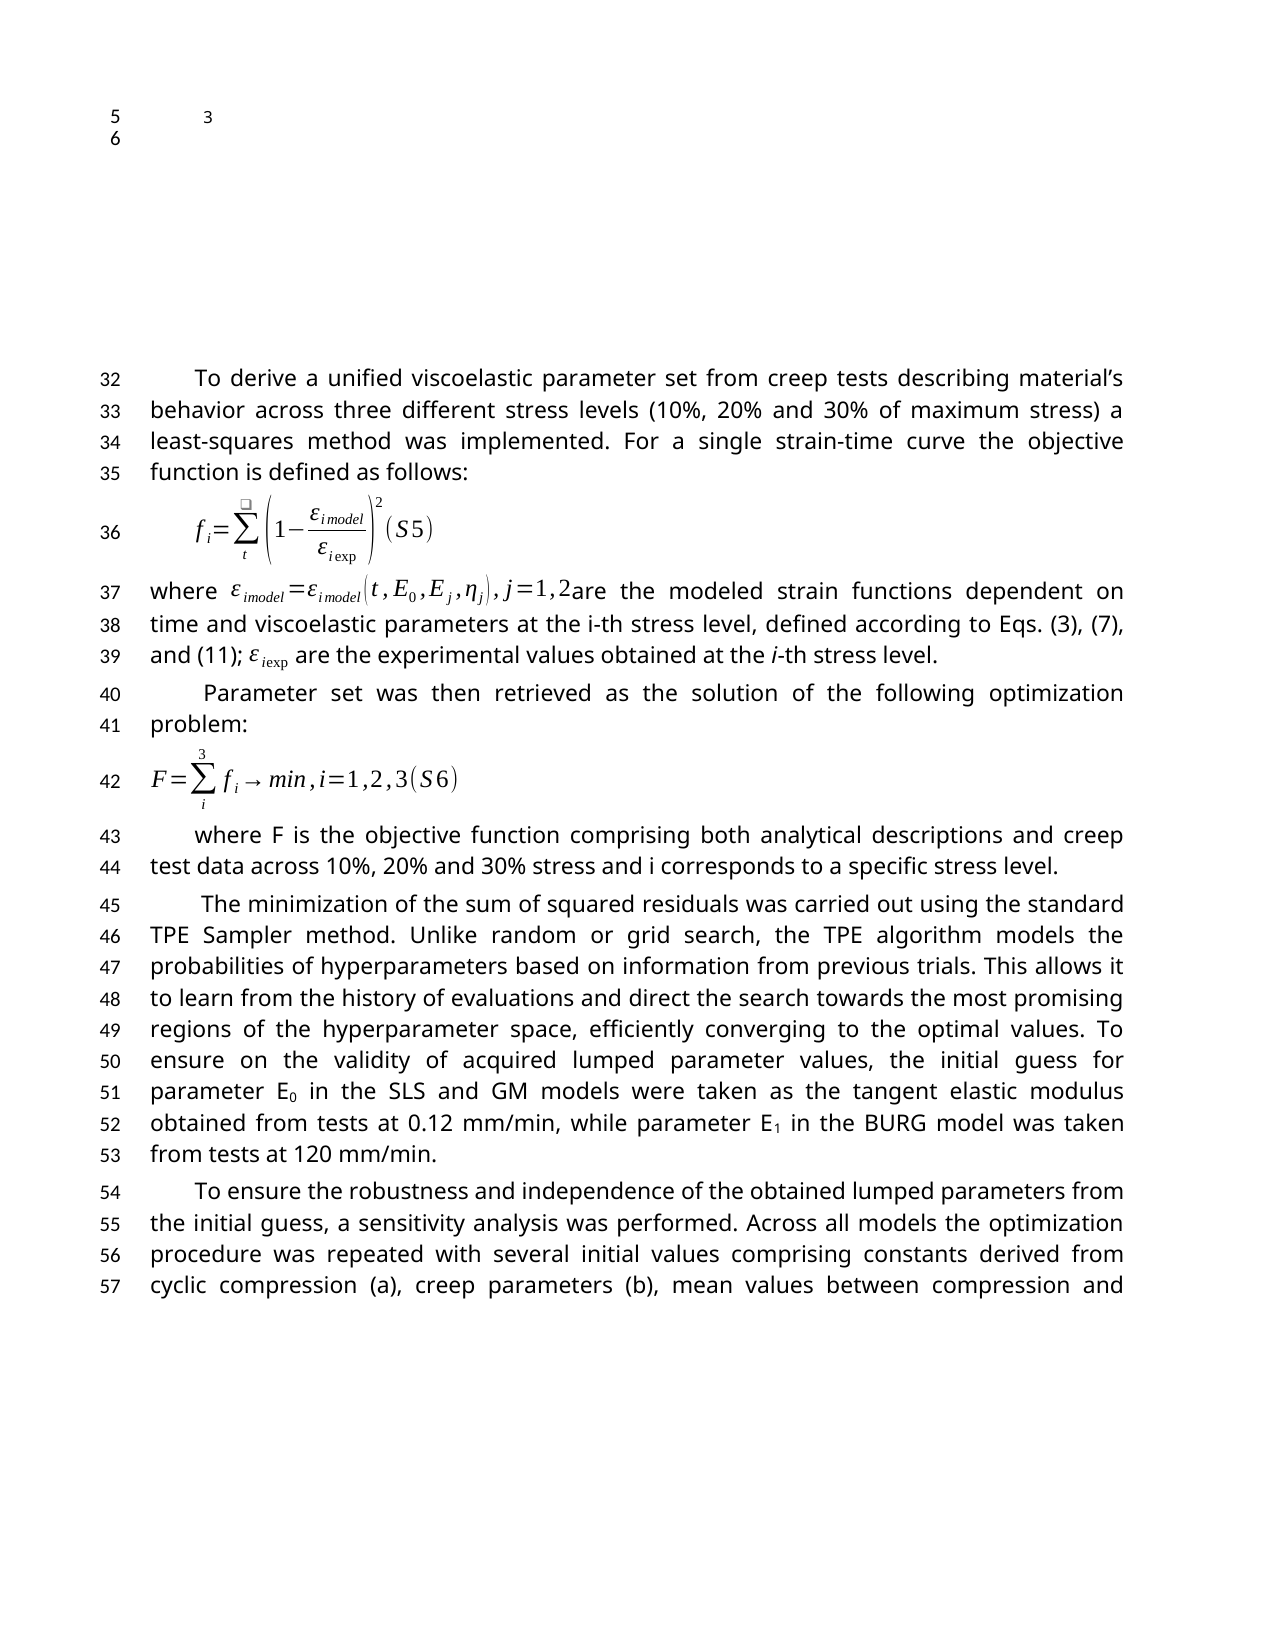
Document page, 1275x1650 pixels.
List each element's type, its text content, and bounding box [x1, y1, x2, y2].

text To derive a unified viscoelastic parameter set from creep tests describing material’s behavior across three different stress levels (10%, 20% and 30% of maximum stress) a least-squares method was implemented. For a single strain-time curve the objective function is defined as follows: [150, 362, 1125, 487]
text The minimization of the sum of squared residuals was carried out using the standard TPE Sampler method. Unlike random or grid search, the TPE algorithm models the probabilities of hyperparameters based on information from previous trials. This allows it to learn from the history of evaluations and direct the search towards the most promising regions of the hyperparameter space, efficiently converging to the optimal values. To ensure on the validity of acquired lumped parameter values, the initial guess for parameter E0 in the SLS and GM models were taken as the tangent elastic modulus obtained from tests at 0.12 mm/min, while parameter E1 in the BURG model was taken from tests at 120 mm/min. [150, 888, 1125, 1169]
text where are the modeled strain functions dependent on time and viscoelastic parameters at the i-th stress level, defined according to Eqs. (3), (7), and (11); are the experimental values obtained at the i-th stress level. [150, 573, 1125, 671]
text where F is the objective function comprising both analytical descriptions and creep test data across 10%, 20% and 30% stress and i corresponds to a specific stress level. [150, 819, 1125, 882]
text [150, 1175, 1125, 1300]
text Parameter set was then retrieved as the solution of the following optimization problem: [150, 677, 1125, 739]
